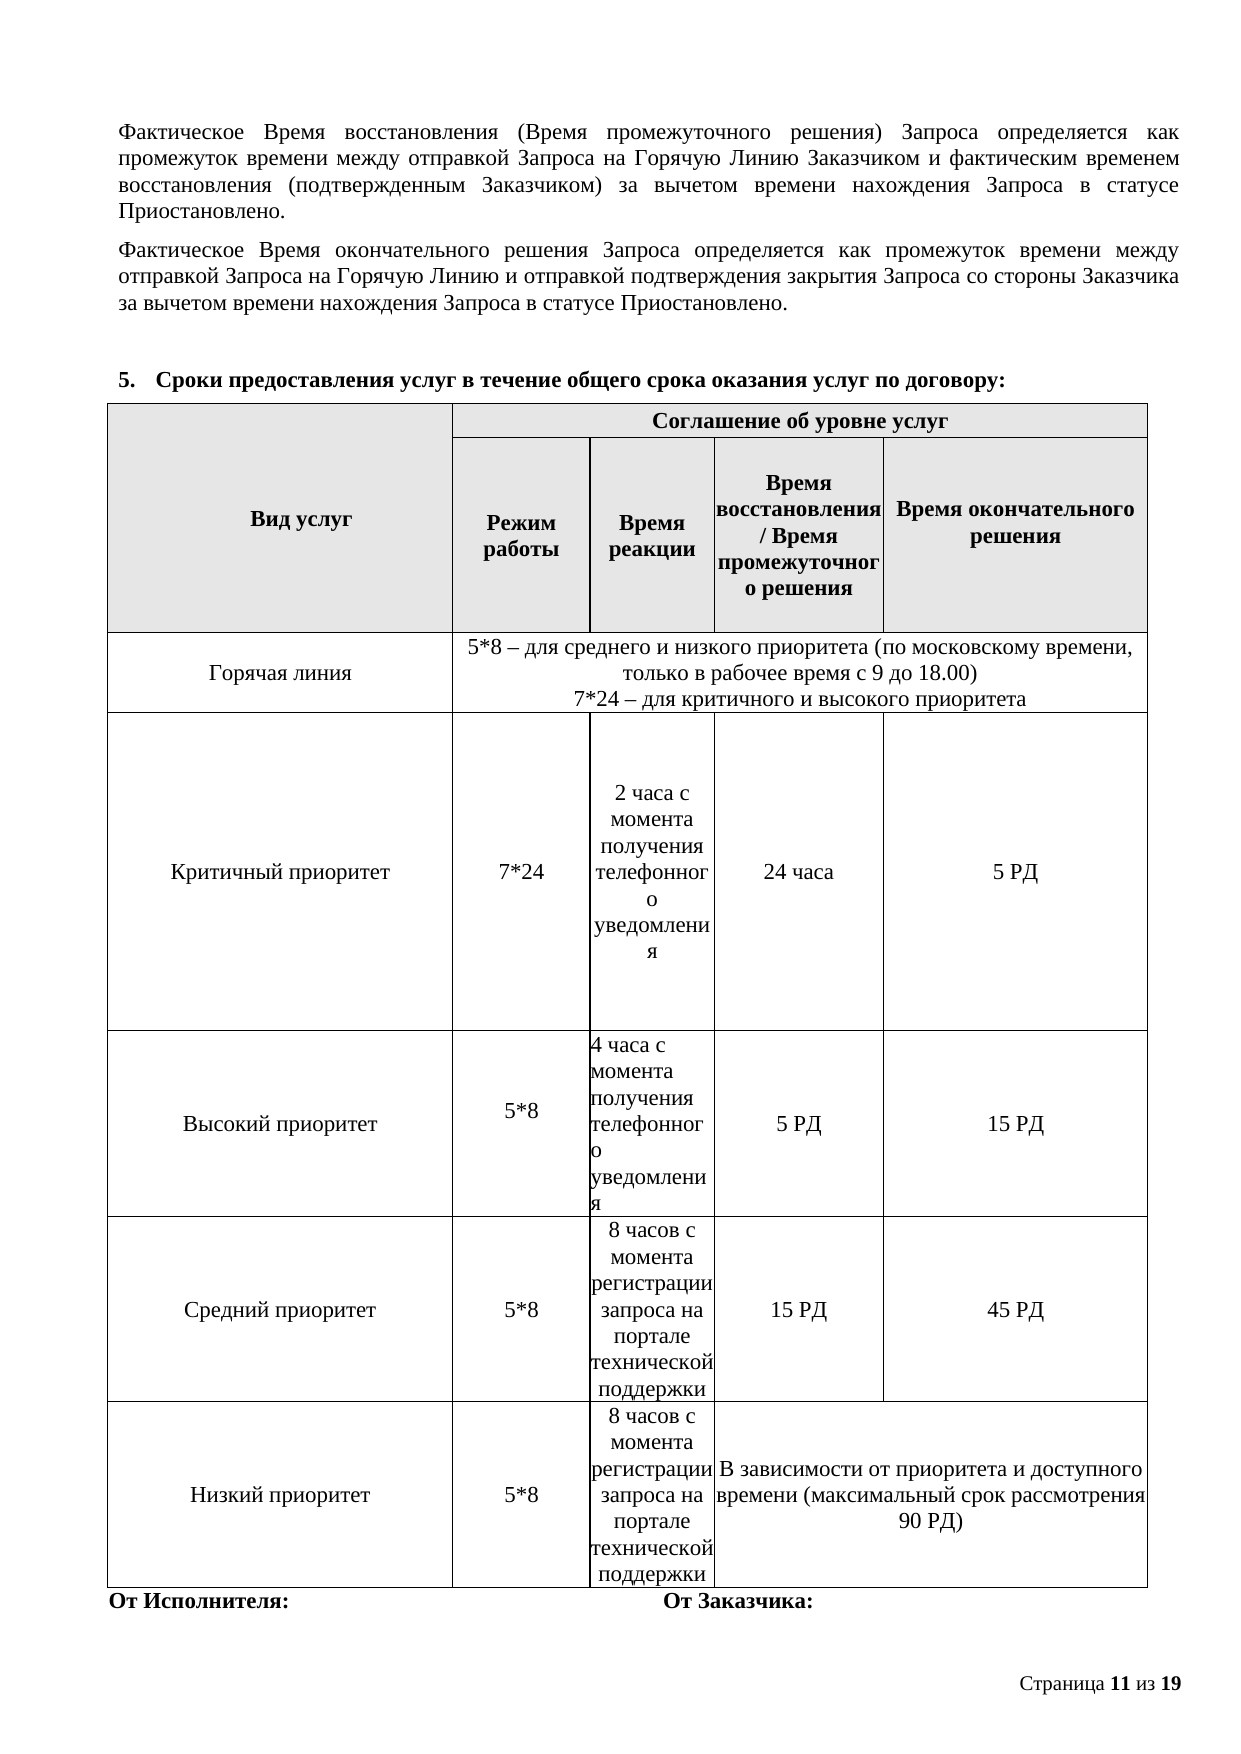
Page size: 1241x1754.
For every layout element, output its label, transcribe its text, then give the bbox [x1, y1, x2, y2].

table_cell Время восстановления/ Время промежуточного решения [715, 438, 883, 632]
table_cell 45 РД [884, 1217, 1147, 1401]
table_cell 24 часа [715, 713, 883, 1030]
table_cell 5 РД [884, 713, 1147, 1030]
table_cell 5 РД [715, 1031, 883, 1216]
table_cell 15 РД [715, 1217, 883, 1401]
table_cell 7*24 [453, 713, 589, 1030]
table_cell 5*8 [453, 1031, 589, 1216]
table_cell 8 часов с момента регистрации запроса на портале технической поддержки [591, 1217, 714, 1401]
text Фактическое Время окончательного решения Запроса определяется как промежуток времени между отправкой Запроса на Горячую Линию и отправкой подтверждения закрытия Запроса со стороны Заказчика за вычетом времени нахождения Запроса в статусе Приостановлено. [118, 236, 1181, 315]
table_cell В зависимости от приоритета и доступного времени (максимальный срок рассмотрения 90 РД) [715, 1402, 1147, 1587]
table_cell 8 часов с момента регистрации запроса на портале технической поддержки [591, 1402, 714, 1587]
table_cell 5*8 – для среднего и низкого приоритета (по московскому времени, только в рабочее время с 9 до 18.00) 7*24 – для критичного и высокого приоритета [453, 633, 1147, 712]
table_cell Низкий приоритет [108, 1402, 452, 1587]
table_cell Критичный приоритет [108, 713, 452, 1030]
table_cell 2 часа с момента получения телефонного уведомления [591, 713, 714, 1030]
list Сроки предоставления услуг в течение общего срока оказания услуг по договору: [118, 366, 1181, 393]
table_header Вид услуг [108, 404, 452, 632]
table_cell 15 РД [884, 1031, 1147, 1216]
table_cell Горячая линия [108, 633, 452, 712]
table_cell Время окончательного решения [884, 438, 1147, 632]
table_cell 4 часа с момента получения телефонного уведомления [591, 1031, 714, 1216]
table_cell От Заказчика: [663, 1587, 1171, 1616]
table_cell Средний приоритет [108, 1217, 452, 1401]
table_cell Время реакции [591, 438, 714, 632]
table_cell От Исполнителя: [108, 1588, 662, 1616]
table_cell Режим работы [453, 438, 589, 632]
table_cell 5*8 [453, 1217, 589, 1401]
text Фактическое Время восстановления (Время промежуточного решения) Запроса определяется как промежуток времени между отправкой Запроса на Горячую Линию Заказчиком и фактическим временем восстановления (подтвержденным Заказчиком) за вычетом времени нахождения Запроса в статусе Приостановлено. [118, 118, 1181, 223]
table_header Соглашение об уровне услуг [453, 404, 1147, 437]
table_cell Высокий приоритет [108, 1031, 452, 1216]
table_cell 5*8 [453, 1402, 589, 1587]
